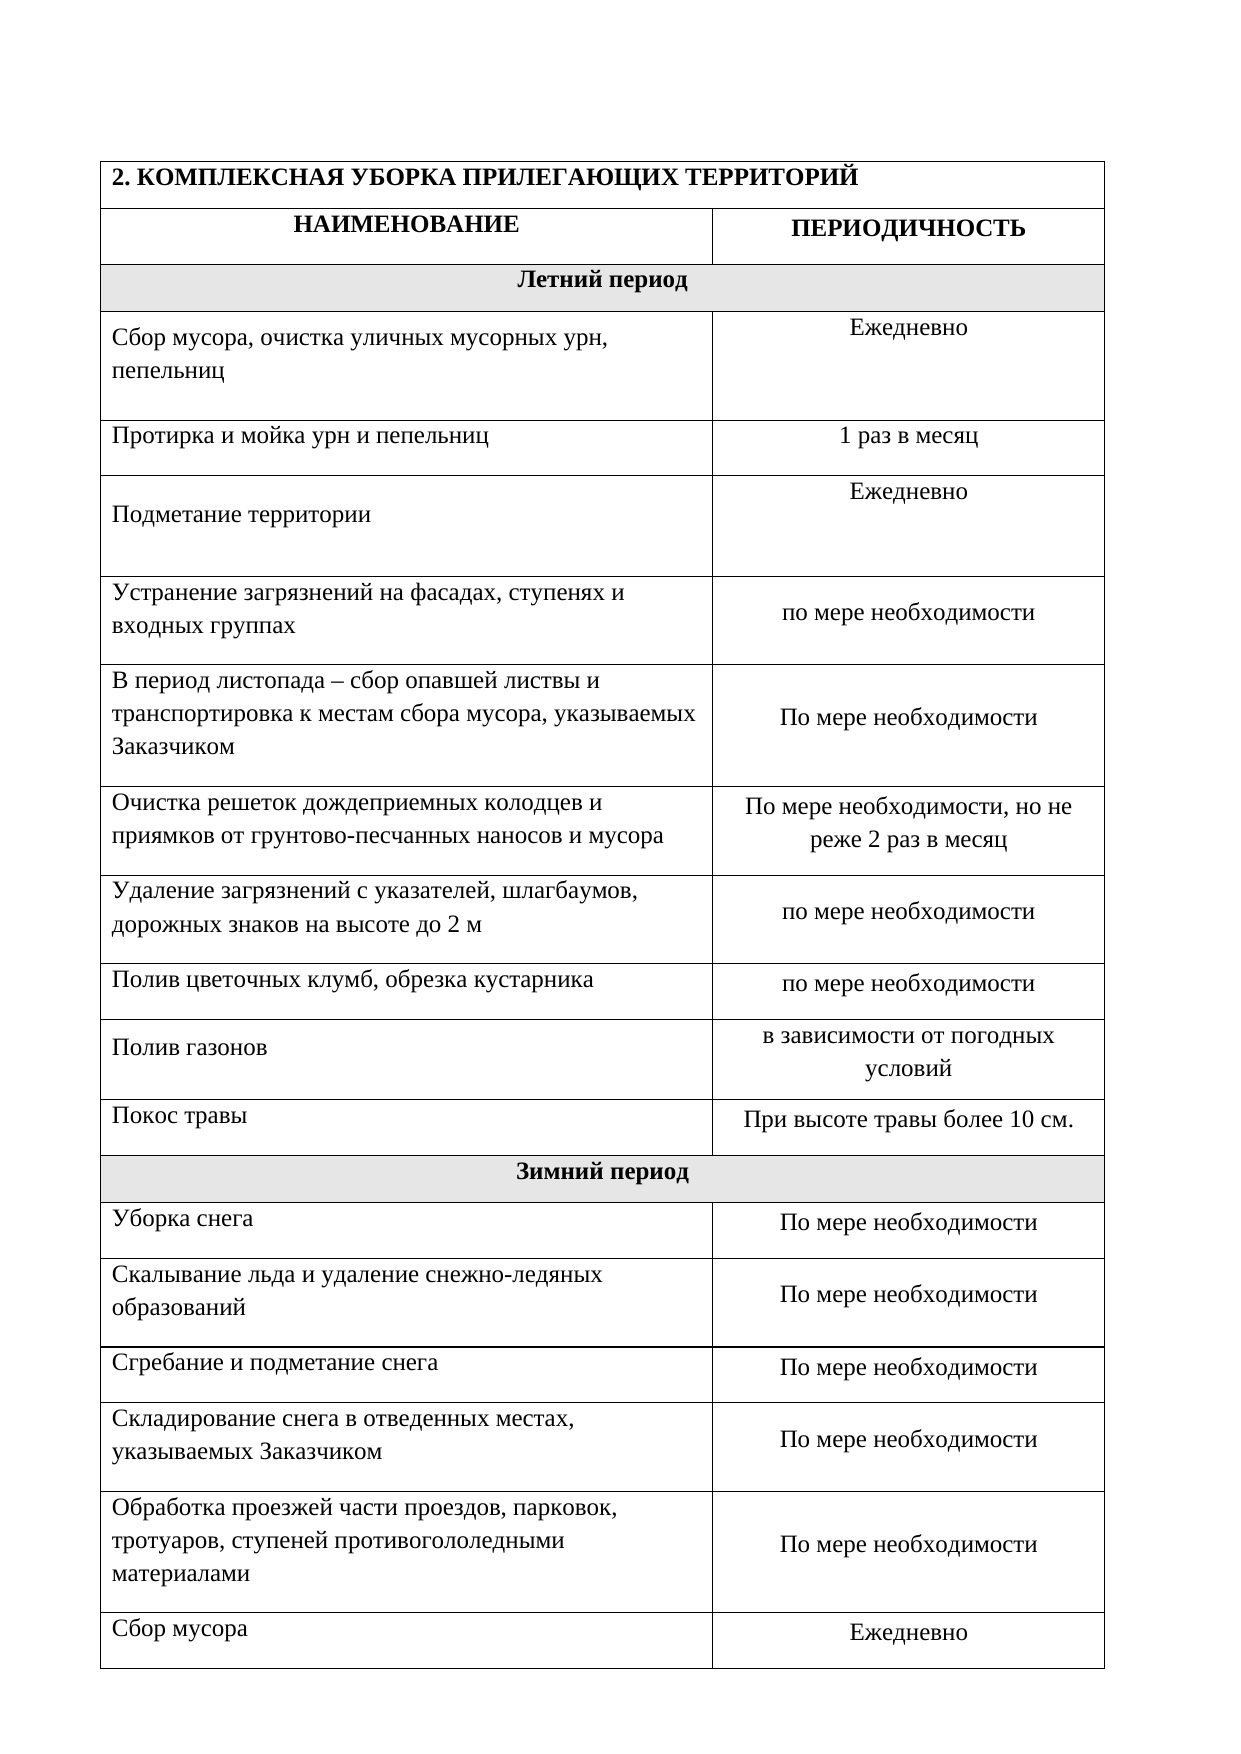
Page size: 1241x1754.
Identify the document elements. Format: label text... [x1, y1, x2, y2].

table_cell 1 раз в месяц [713, 421, 1104, 475]
table_cell По мере необходимости [713, 1403, 1104, 1491]
table_cell Полив газонов [101, 1020, 712, 1099]
table_cell ПЕРИОДИЧНОСТЬ [713, 209, 1104, 263]
table_cell В период листопада – сбор опавшей листвы и транспортировка к местам сбора мусора, указываемых Заказчиком [101, 665, 712, 786]
table_cell По мере необходимости [713, 665, 1104, 786]
table_cell Удаление загрязнений с указателей, шлагбаумов, дорожных знаков на высоте до 2 м [101, 876, 712, 963]
table_cell Сгребание и подметание снега [101, 1348, 712, 1402]
table_cell По мере необходимости [713, 1348, 1104, 1402]
table_cell По мере необходимости [713, 1259, 1104, 1346]
table_cell Очистка решеток дождеприемных колодцев и приямков от грунтово-песчанных наносов и мусора [101, 787, 712, 874]
table_cell По мере необходимости [713, 1492, 1104, 1612]
table_cell Складирование снега в отведенных местах, указываемых Заказчиком [101, 1403, 712, 1491]
table_cell Покос травы [101, 1100, 712, 1155]
table_cell Ежедневно [713, 312, 1104, 419]
table_cell НАИМЕНОВАНИЕ [101, 209, 712, 263]
table_cell Обработка проезжей части проездов, парковок, тротуаров, ступеней противогололедными материалами [101, 1492, 712, 1612]
table_header 2. КОМПЛЕКСНАЯ УБОРКА ПРИЛЕГАЮЩИХ ТЕРРИТОРИЙ [101, 162, 1104, 208]
table_cell по мере необходимости [713, 577, 1104, 664]
table_cell Подметание территории [101, 476, 712, 576]
table_cell по мере необходимости [713, 964, 1104, 1019]
table_cell Протирка и мойка урн и пепельниц [101, 421, 712, 475]
table_cell Ежедневно [713, 1613, 1104, 1668]
table_cell При высоте травы более 10 см. [713, 1100, 1104, 1155]
table_cell Скалывание льда и удаление снежно-ледяных образований [101, 1259, 712, 1346]
table_cell Полив цветочных клумб, обрезка кустарника [101, 964, 712, 1019]
table_cell Ежедневно [713, 476, 1104, 576]
table_cell Сбор мусора [101, 1613, 712, 1668]
table_cell по мере необходимости [713, 876, 1104, 963]
table_cell Летний период [101, 265, 1104, 311]
table_cell Сбор мусора, очистка уличных мусорных урн, пепельниц [101, 312, 712, 419]
table_cell Устранение загрязнений на фасадах, ступенях и входных группах [101, 577, 712, 664]
table_cell Зимний период [101, 1156, 1104, 1202]
table_cell По мере необходимости [713, 1203, 1104, 1258]
table_cell Уборка снега [101, 1203, 712, 1258]
table_cell в зависимости от погодных условий [713, 1020, 1104, 1099]
table_cell По мере необходимости, но не реже 2 раз в месяц [713, 787, 1104, 874]
